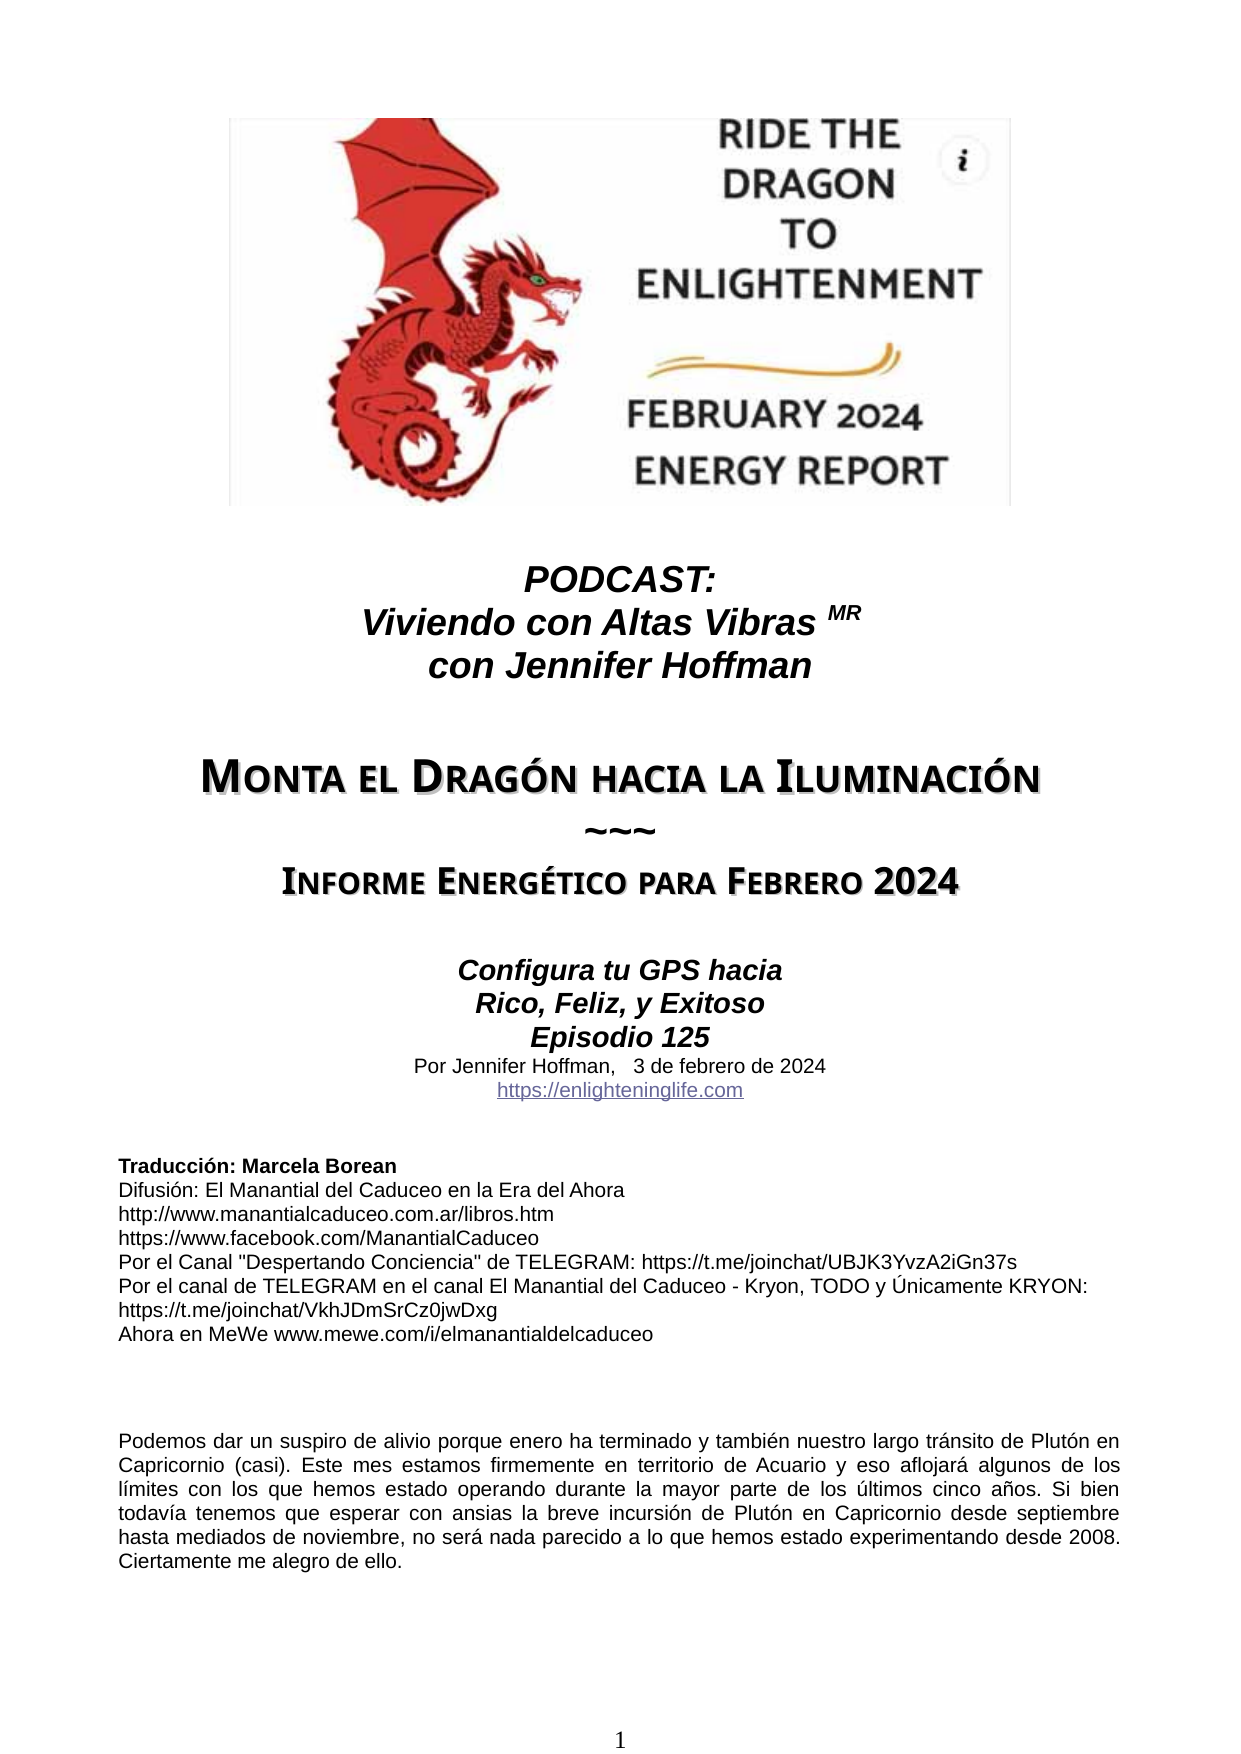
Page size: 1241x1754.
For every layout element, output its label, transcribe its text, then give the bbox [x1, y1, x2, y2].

text Por Jennifer Hoffman, 3 de febrero de 2024 https://enlighteninglife.com [118, 1053, 1122, 1101]
text https://www.facebook.com/ManantialCaduceo [118, 1226, 1122, 1250]
text Ahora en MeWe www.mewe.com/i/elmanantialdelcaduceo [118, 1322, 1122, 1346]
text http://www.manantialcaduceo.com.ar/libros.htm [118, 1202, 1122, 1226]
text Podemos dar un suspiro de alivio porque enero ha terminado y también nuestro largo tránsito de Plutón en Capricornio (casi). Este mes estamos firmemente en territorio de Acuario y eso aflojará algunos de los límites con los que hemos estado operando durante la mayor parte de los últimos cinco años. Si bien todavía tenemos que esperar con ansias la breve incursión de Plutón en Capricornio desde septiembre hasta mediados de noviembre, no será nada parecido a lo que hemos estado experimentando desde 2008. Ciertamente me alegro de ello. [118, 1429, 1122, 1573]
subtitle Configura tu GPS hacia Rico, Feliz, y Exitoso Episodio 125 [118, 905, 1122, 1053]
text Por el Canal "Despertando Conciencia" de TELEGRAM: https://t.me/joinchat/UBJK3YvzA2iGn37s [118, 1250, 1122, 1274]
subtitle Informe Energético para Febrero 2024 [118, 854, 1122, 905]
text Por el canal de TELEGRAM en el canal El Manantial del Caduceo - Kryon, TODO y Únicamente KRYON: https://t.me/joinchat/VkhJDmSrCz0jwDxg [118, 1274, 1122, 1322]
text Difusión: El Manantial del Caduceo en la Era del Ahora [118, 1178, 1122, 1202]
subtitle Monta el Dragón hacia la Iluminación [118, 744, 1122, 806]
subtitle ~~~ [118, 806, 1122, 854]
text Traducción: Marcela Borean [118, 1154, 1122, 1178]
picture [229, 118, 1011, 506]
subtitle PODCAST: Viviendo con Altas Vibras MR con Jennifer Hoffman [118, 557, 1122, 744]
